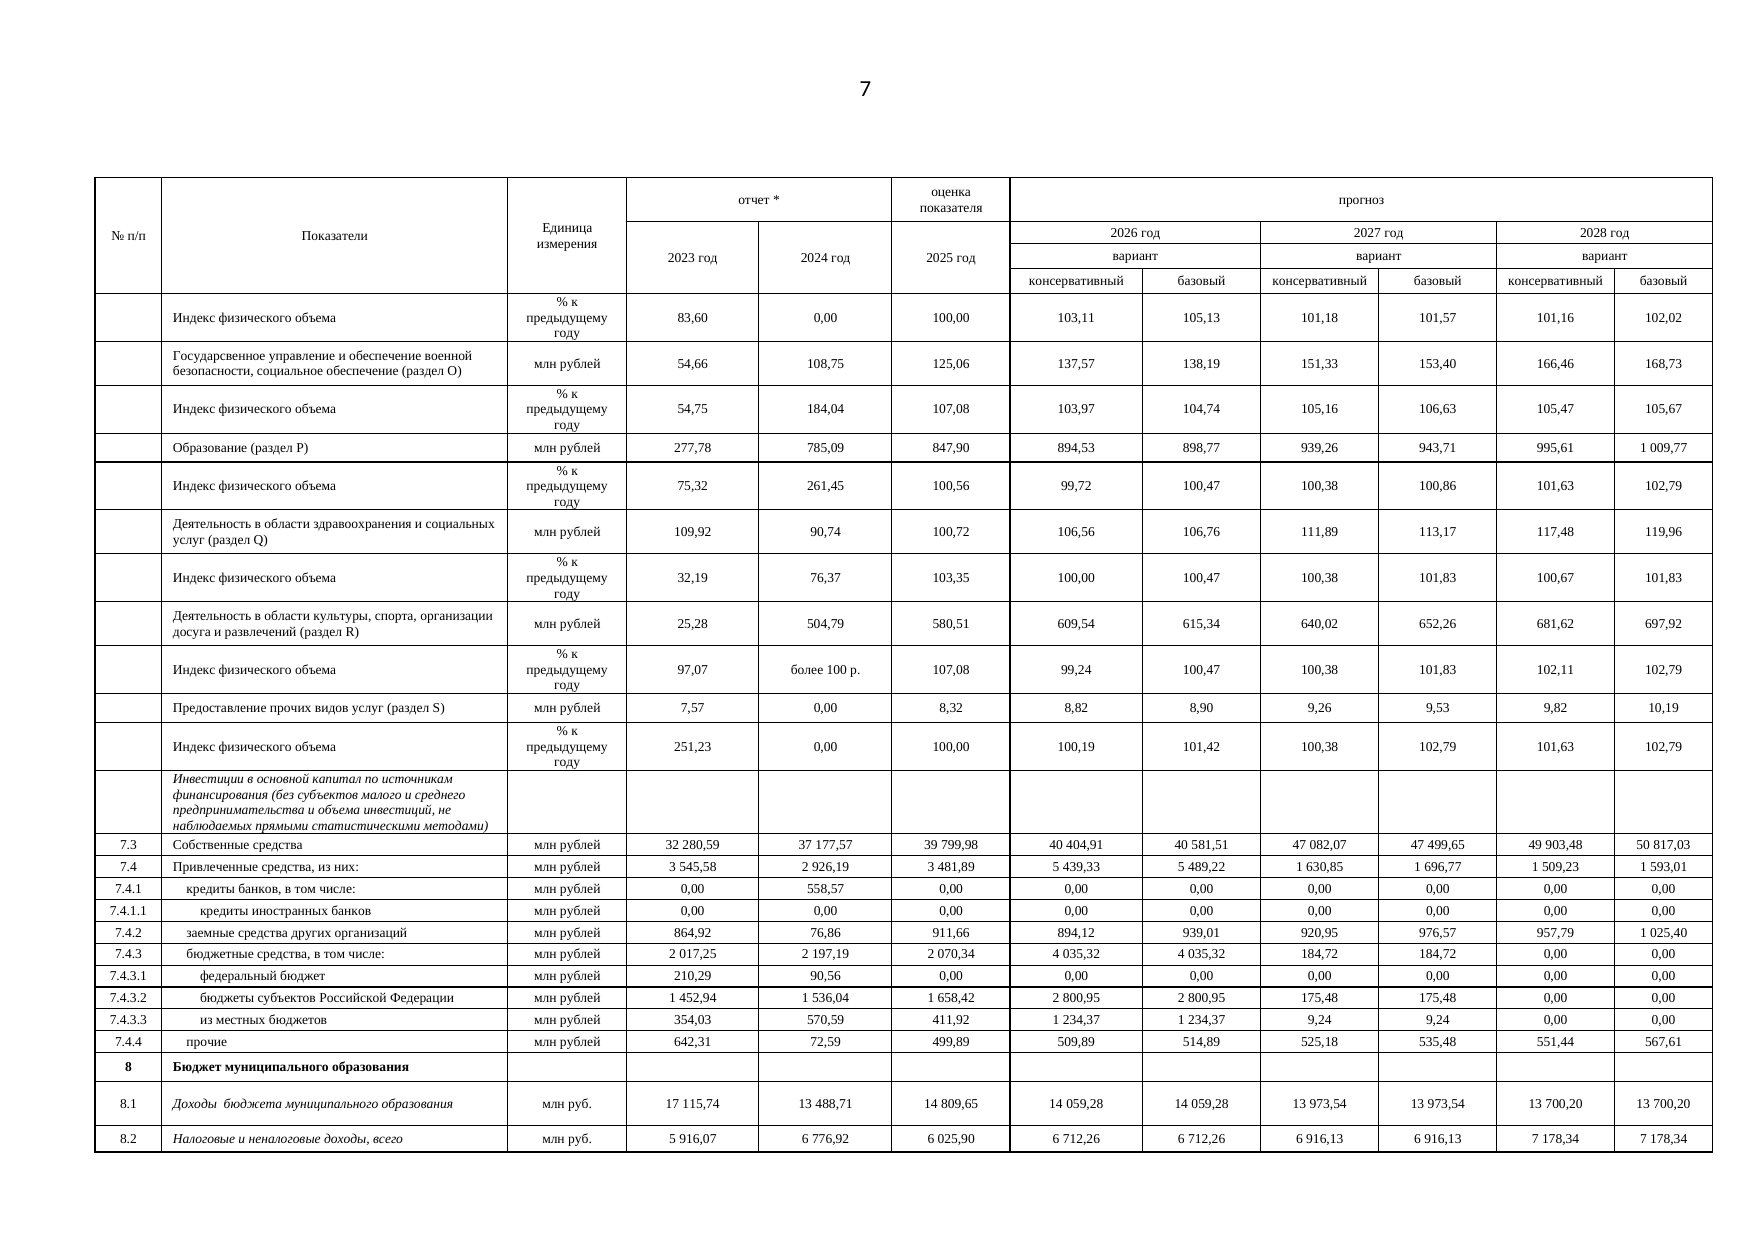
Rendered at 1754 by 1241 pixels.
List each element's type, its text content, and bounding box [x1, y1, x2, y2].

table_cell 13 700,20 [1497, 1082, 1614, 1125]
table_cell 104,74 [1143, 386, 1260, 432]
table_cell 7,57 [627, 694, 758, 722]
table_cell 6 025,90 [892, 1126, 1009, 1151]
table_cell 125,06 [892, 342, 1009, 384]
table_cell млн рублей [508, 834, 626, 855]
table_cell 7.4.3.1 [96, 966, 161, 986]
table_cell 7.4.4 [96, 1031, 161, 1052]
table_cell 411,92 [892, 1009, 1009, 1030]
table_cell 652,26 [1379, 602, 1496, 645]
table_cell Доходы бюджета муниципального образования [162, 1082, 507, 1125]
table_cell 47 499,65 [1379, 834, 1496, 855]
table_cell 103,97 [1011, 386, 1142, 432]
table_cell 100,86 [1379, 463, 1496, 509]
table_cell 2025 год [892, 222, 1009, 293]
table_cell Индекс физического объема [162, 386, 507, 432]
table_cell 864,92 [627, 922, 758, 943]
table_cell 100,47 [1143, 463, 1260, 509]
table_cell 1 234,37 [1011, 1009, 1142, 1030]
table_cell [1011, 1053, 1142, 1081]
table_cell 100,72 [892, 510, 1009, 553]
table_cell вариант [1011, 244, 1260, 268]
table_cell 90,74 [759, 510, 891, 553]
table_cell 100,67 [1497, 554, 1614, 601]
table_cell [96, 386, 161, 432]
table_cell 151,33 [1261, 342, 1378, 384]
table_cell [96, 554, 161, 601]
table_cell 105,16 [1261, 386, 1378, 432]
table_cell кредиты банков, в том числе: [162, 878, 507, 899]
table_cell млн рублей [508, 602, 626, 645]
table_cell 6 916,13 [1379, 1126, 1496, 1151]
table_cell 97,07 [627, 646, 758, 693]
table_cell 105,47 [1497, 386, 1614, 432]
table_cell 117,48 [1497, 510, 1614, 553]
table_cell 102,79 [1615, 463, 1712, 509]
table_cell 0,00 [1497, 988, 1614, 1008]
table_cell 100,00 [892, 294, 1009, 341]
table_cell 6 712,26 [1011, 1126, 1142, 1151]
table_cell 499,89 [892, 1031, 1009, 1052]
table_cell 640,02 [1261, 602, 1378, 645]
table_cell 615,34 [1143, 602, 1260, 645]
table_cell 7.4.3 [96, 944, 161, 964]
table_cell [508, 771, 626, 833]
table_cell [759, 771, 891, 833]
table_cell базовый [1379, 269, 1496, 293]
table_cell 9,82 [1497, 694, 1614, 722]
table_cell 6 712,26 [1143, 1126, 1260, 1151]
table_cell 113,17 [1379, 510, 1496, 553]
table_cell 609,54 [1011, 602, 1142, 645]
table_cell 102,02 [1615, 294, 1712, 341]
table_cell [892, 771, 1009, 833]
table_cell 75,32 [627, 463, 758, 509]
table_cell [96, 342, 161, 384]
table_cell 1 234,37 [1143, 1009, 1260, 1030]
table_cell 138,19 [1143, 342, 1260, 384]
table_cell 100,47 [1143, 646, 1260, 693]
table_cell 0,00 [1615, 1009, 1712, 1030]
table_cell 939,01 [1143, 922, 1260, 943]
table_cell 0,00 [1497, 900, 1614, 921]
table_cell млн рублей [508, 988, 626, 1008]
table_cell 681,62 [1497, 602, 1614, 645]
table_cell 100,38 [1261, 463, 1378, 509]
table_cell млн руб. [508, 1082, 626, 1125]
table_cell 911,66 [892, 922, 1009, 943]
table_cell млн рублей [508, 1009, 626, 1030]
table_cell % к предыдущему году [508, 723, 626, 770]
table_cell млн рублей [508, 878, 626, 899]
table_cell 0,00 [1261, 878, 1378, 899]
table_cell 0,00 [892, 878, 1009, 899]
table_cell 1 696,77 [1379, 856, 1496, 877]
table_cell [96, 510, 161, 553]
table_cell 14 809,65 [892, 1082, 1009, 1125]
table_cell 0,00 [627, 900, 758, 921]
table_cell 101,57 [1379, 294, 1496, 341]
table_cell 103,11 [1011, 294, 1142, 341]
table_cell 0,00 [1615, 988, 1712, 1008]
table_cell вариант [1497, 244, 1712, 268]
table_cell 7.4.1.1 [96, 900, 161, 921]
table_cell 0,00 [1143, 966, 1260, 986]
table_cell 4 035,32 [1011, 944, 1142, 964]
table_cell [1261, 771, 1378, 833]
table_cell [627, 1053, 758, 1081]
table_cell 105,13 [1143, 294, 1260, 341]
table_cell млн рублей [508, 510, 626, 553]
table_cell 0,00 [627, 878, 758, 899]
table_cell 5 489,22 [1143, 856, 1260, 877]
table_cell 1 009,77 [1615, 434, 1712, 461]
table_cell [96, 294, 161, 341]
table_cell [1143, 771, 1260, 833]
table_cell 0,00 [1615, 900, 1712, 921]
table_cell 106,76 [1143, 510, 1260, 553]
table_cell 7.4.1 [96, 878, 161, 899]
table_cell [96, 723, 161, 770]
table_cell 2 800,95 [1011, 988, 1142, 1008]
table_cell 109,92 [627, 510, 758, 553]
table_cell 894,53 [1011, 434, 1142, 461]
table_cell 166,46 [1497, 342, 1614, 384]
table_cell 54,75 [627, 386, 758, 432]
table_cell 1 658,42 [892, 988, 1009, 1008]
table_cell 102,79 [1379, 723, 1496, 770]
table_cell 153,40 [1379, 342, 1496, 384]
table_cell 101,42 [1143, 723, 1260, 770]
table_cell Деятельность в области культуры, спорта, организации досуга и развлечений (раздел R) [162, 602, 507, 645]
table_cell % к предыдущему году [508, 646, 626, 693]
table_cell более 100 р. [759, 646, 891, 693]
table_cell [1379, 1053, 1496, 1081]
table_cell [96, 434, 161, 461]
table_cell 13 488,71 [759, 1082, 891, 1125]
table_header Показатели [162, 178, 507, 293]
table_cell 3 545,58 [627, 856, 758, 877]
table_cell [892, 1053, 1009, 1081]
table_cell 101,83 [1615, 554, 1712, 601]
table_cell 580,51 [892, 602, 1009, 645]
table_cell 111,89 [1261, 510, 1378, 553]
table_cell 32,19 [627, 554, 758, 601]
table_cell 119,96 [1615, 510, 1712, 553]
table_cell Предоставление прочих видов услуг (раздел S) [162, 694, 507, 722]
table_cell 3 481,89 [892, 856, 1009, 877]
table_cell 0,00 [759, 723, 891, 770]
table_cell 101,16 [1497, 294, 1614, 341]
table_cell 0,00 [1379, 966, 1496, 986]
table_cell [96, 602, 161, 645]
table_cell 551,44 [1497, 1031, 1614, 1052]
table_cell базовый [1143, 269, 1260, 293]
table_cell 50 817,03 [1615, 834, 1712, 855]
table_cell 7.3 [96, 834, 161, 855]
table_cell млн рублей [508, 944, 626, 964]
table_cell 100,38 [1261, 554, 1378, 601]
table_cell 2027 год [1261, 222, 1496, 243]
table_cell 100,56 [892, 463, 1009, 509]
table_cell 0,00 [1615, 966, 1712, 986]
table_cell 210,29 [627, 966, 758, 986]
table_cell 72,59 [759, 1031, 891, 1052]
table_cell 0,00 [1497, 966, 1614, 986]
table_cell млн рублей [508, 434, 626, 461]
table_cell 0,00 [1497, 944, 1614, 964]
table_cell Государсвенное управление и обеспечение военной безопасности, социальное обеспечение (раздел О) [162, 342, 507, 384]
table_cell 47 082,07 [1261, 834, 1378, 855]
table_cell 107,08 [892, 386, 1009, 432]
table_cell 7.4.3.3 [96, 1009, 161, 1030]
table_cell млн руб. [508, 1126, 626, 1151]
table_cell 0,00 [1011, 966, 1142, 986]
table_cell 175,48 [1261, 988, 1378, 1008]
table_cell 1 509,23 [1497, 856, 1614, 877]
table_cell [1615, 771, 1712, 833]
table_cell консервативный [1261, 269, 1378, 293]
table_cell 108,75 [759, 342, 891, 384]
table_header оценка показателя [892, 178, 1009, 221]
table_cell Привлеченные средства, из них: [162, 856, 507, 877]
table_cell 8,32 [892, 694, 1009, 722]
table_cell [1497, 771, 1614, 833]
table_cell 0,00 [1261, 900, 1378, 921]
table_cell бюджетные средства, в том числе: [162, 944, 507, 964]
table_cell 105,67 [1615, 386, 1712, 432]
table_cell кредиты иностранных банков [162, 900, 507, 921]
table_cell 2 800,95 [1143, 988, 1260, 1008]
table_cell 106,63 [1379, 386, 1496, 432]
table_cell вариант [1261, 244, 1496, 268]
table_cell 525,18 [1261, 1031, 1378, 1052]
table_cell 0,00 [892, 966, 1009, 986]
table_cell 567,61 [1615, 1031, 1712, 1052]
table_cell 101,18 [1261, 294, 1378, 341]
table_cell 40 404,91 [1011, 834, 1142, 855]
table_cell 54,66 [627, 342, 758, 384]
table_cell 957,79 [1497, 922, 1614, 943]
table_cell 898,77 [1143, 434, 1260, 461]
table_cell консервативный [1497, 269, 1614, 293]
table_cell 9,26 [1261, 694, 1378, 722]
table_cell 106,56 [1011, 510, 1142, 553]
table_cell [1011, 771, 1142, 833]
table_cell 100,38 [1261, 723, 1378, 770]
table_cell 17 115,74 [627, 1082, 758, 1125]
table_cell 514,89 [1143, 1031, 1260, 1052]
table_cell 0,00 [1497, 1009, 1614, 1030]
table_cell 2028 год [1497, 222, 1712, 243]
table_cell 0,00 [1379, 900, 1496, 921]
table_cell % к предыдущему году [508, 554, 626, 601]
table_cell 2 017,25 [627, 944, 758, 964]
table_cell [96, 646, 161, 693]
table_cell 9,53 [1379, 694, 1496, 722]
table_cell 2 926,19 [759, 856, 891, 877]
table_cell 9,24 [1261, 1009, 1378, 1030]
table_cell 2024 год [759, 222, 891, 293]
table_cell 175,48 [1379, 988, 1496, 1008]
table_cell 5 439,33 [1011, 856, 1142, 877]
table_cell 535,48 [1379, 1031, 1496, 1052]
table_cell [1379, 771, 1496, 833]
table_cell 0,00 [759, 294, 891, 341]
table_cell Индекс физического объема [162, 723, 507, 770]
table_cell [1497, 1053, 1614, 1081]
table_cell [627, 771, 758, 833]
table_cell 0,00 [759, 694, 891, 722]
table_cell 184,04 [759, 386, 891, 432]
table_cell 1 593,01 [1615, 856, 1712, 877]
table_cell Бюджет муниципального образования [162, 1053, 507, 1081]
table_cell 509,89 [1011, 1031, 1142, 1052]
table_cell 785,09 [759, 434, 891, 461]
table_cell 14 059,28 [1011, 1082, 1142, 1125]
table_cell 8.2 [96, 1126, 161, 1151]
table_cell 76,86 [759, 922, 891, 943]
table_cell 6 776,92 [759, 1126, 891, 1151]
table_cell [508, 1053, 626, 1081]
table_cell 976,57 [1379, 922, 1496, 943]
table_cell 37 177,57 [759, 834, 891, 855]
table_cell 100,00 [1011, 554, 1142, 601]
table_cell 0,00 [1379, 878, 1496, 899]
table_cell 103,35 [892, 554, 1009, 601]
table_cell млн рублей [508, 342, 626, 384]
table_cell федеральный бюджет [162, 966, 507, 986]
table_cell 1 630,85 [1261, 856, 1378, 877]
table_cell млн рублей [508, 900, 626, 921]
table_cell 504,79 [759, 602, 891, 645]
table_header Единица измерения [508, 178, 626, 293]
table_cell Индекс физического объема [162, 294, 507, 341]
table_cell 7.4.2 [96, 922, 161, 943]
table_cell 13 973,54 [1261, 1082, 1378, 1125]
table_cell 0,00 [1261, 966, 1378, 986]
table_cell 102,79 [1615, 723, 1712, 770]
table_cell 4 035,32 [1143, 944, 1260, 964]
table_cell 10,19 [1615, 694, 1712, 722]
table_cell 9,24 [1379, 1009, 1496, 1030]
table_cell Собственные средства [162, 834, 507, 855]
table_cell 261,45 [759, 463, 891, 509]
table_cell 7 178,34 [1615, 1126, 1712, 1151]
table_cell 101,83 [1379, 554, 1496, 601]
table_cell 102,79 [1615, 646, 1712, 693]
table_cell 8.1 [96, 1082, 161, 1125]
table_cell 13 973,54 [1379, 1082, 1496, 1125]
table_cell заемные средства других организаций [162, 922, 507, 943]
table_cell консервативный [1011, 269, 1142, 293]
table_cell 1 025,40 [1615, 922, 1712, 943]
table_cell [1261, 1053, 1378, 1081]
table_cell 0,00 [892, 900, 1009, 921]
table_cell 2 197,19 [759, 944, 891, 964]
table_cell 0,00 [1011, 878, 1142, 899]
table_cell 2023 год [627, 222, 758, 293]
table_cell 6 916,13 [1261, 1126, 1378, 1151]
table_cell 277,78 [627, 434, 758, 461]
table_cell 697,92 [1615, 602, 1712, 645]
table_cell млн рублей [508, 922, 626, 943]
table_cell % к предыдущему году [508, 386, 626, 432]
table_cell 14 059,28 [1143, 1082, 1260, 1125]
table_cell млн рублей [508, 694, 626, 722]
table_cell млн рублей [508, 856, 626, 877]
table_cell 7.4 [96, 856, 161, 877]
table_cell 101,63 [1497, 463, 1614, 509]
table_cell 184,72 [1379, 944, 1496, 964]
table_header отчет * [627, 178, 891, 221]
table_cell 100,19 [1011, 723, 1142, 770]
table_cell базовый [1615, 269, 1712, 293]
table_cell 0,00 [1143, 900, 1260, 921]
table_cell 32 280,59 [627, 834, 758, 855]
table_cell 894,12 [1011, 922, 1142, 943]
table_cell 2026 год [1011, 222, 1260, 243]
table_cell 83,60 [627, 294, 758, 341]
table_cell 0,00 [1615, 944, 1712, 964]
table_cell из местных бюджетов [162, 1009, 507, 1030]
table_cell 99,72 [1011, 463, 1142, 509]
table_cell 354,03 [627, 1009, 758, 1030]
table_cell 0,00 [1615, 878, 1712, 899]
table_cell бюджеты субъектов Российской Федерации [162, 988, 507, 1008]
table_cell 558,57 [759, 878, 891, 899]
table_cell 0,00 [1011, 900, 1142, 921]
table_cell 99,24 [1011, 646, 1142, 693]
table_cell 102,11 [1497, 646, 1614, 693]
table_cell 8 [96, 1053, 161, 1081]
table_cell 90,56 [759, 966, 891, 986]
table_cell 1 536,04 [759, 988, 891, 1008]
table_cell 101,63 [1497, 723, 1614, 770]
table_cell Индекс физического объема [162, 463, 507, 509]
table_cell 943,71 [1379, 434, 1496, 461]
table_cell Инвестиции в основной капитал по источникам финансирования (без субъектов малого и среднего предпринимательства и объема инвестиций, не наблюдаемых прямыми статистическими методами) [162, 771, 507, 833]
table_cell 847,90 [892, 434, 1009, 461]
table_cell [96, 771, 161, 833]
table_cell 13 700,20 [1615, 1082, 1712, 1125]
table_cell 0,00 [1497, 878, 1614, 899]
table_cell 570,59 [759, 1009, 891, 1030]
table_cell 76,37 [759, 554, 891, 601]
table_cell 40 581,51 [1143, 834, 1260, 855]
table_cell 49 903,48 [1497, 834, 1614, 855]
table_cell 100,00 [892, 723, 1009, 770]
table_cell 5 916,07 [627, 1126, 758, 1151]
table_cell 39 799,98 [892, 834, 1009, 855]
table_cell 137,57 [1011, 342, 1142, 384]
table_cell 920,95 [1261, 922, 1378, 943]
table_cell млн рублей [508, 1031, 626, 1052]
table_cell прочие [162, 1031, 507, 1052]
table_cell [1615, 1053, 1712, 1081]
table_cell % к предыдущему году [508, 463, 626, 509]
table_cell 2 070,34 [892, 944, 1009, 964]
table_cell 7.4.3.2 [96, 988, 161, 1008]
table_cell % к предыдущему году [508, 294, 626, 341]
table_cell [1143, 1053, 1260, 1081]
table_cell 8,90 [1143, 694, 1260, 722]
table_cell 101,83 [1379, 646, 1496, 693]
table_cell Индекс физического объема [162, 646, 507, 693]
table_cell 184,72 [1261, 944, 1378, 964]
table_cell Деятельность в области здравоохранения и социальных услуг (раздел Q) [162, 510, 507, 553]
table_cell 7 178,34 [1497, 1126, 1614, 1151]
table_cell 939,26 [1261, 434, 1378, 461]
table_cell 0,00 [1143, 878, 1260, 899]
table_cell млн рублей [508, 966, 626, 986]
table_cell 1 452,94 [627, 988, 758, 1008]
table_cell 0,00 [759, 900, 891, 921]
table_cell 100,47 [1143, 554, 1260, 601]
table_header № п/п [96, 178, 161, 293]
table_cell Образование (раздел Р) [162, 434, 507, 461]
table_cell [759, 1053, 891, 1081]
table_cell 642,31 [627, 1031, 758, 1052]
table_cell 8,82 [1011, 694, 1142, 722]
table_cell [96, 463, 161, 509]
table_cell 107,08 [892, 646, 1009, 693]
table_cell 995,61 [1497, 434, 1614, 461]
table_cell 25,28 [627, 602, 758, 645]
table_cell 168,73 [1615, 342, 1712, 384]
table_cell Индекс физического объема [162, 554, 507, 601]
table_cell [96, 694, 161, 722]
table_cell 251,23 [627, 723, 758, 770]
table_cell Налоговые и неналоговые доходы, всего [162, 1126, 507, 1151]
table_header прогноз [1011, 178, 1712, 221]
table_cell 100,38 [1261, 646, 1378, 693]
